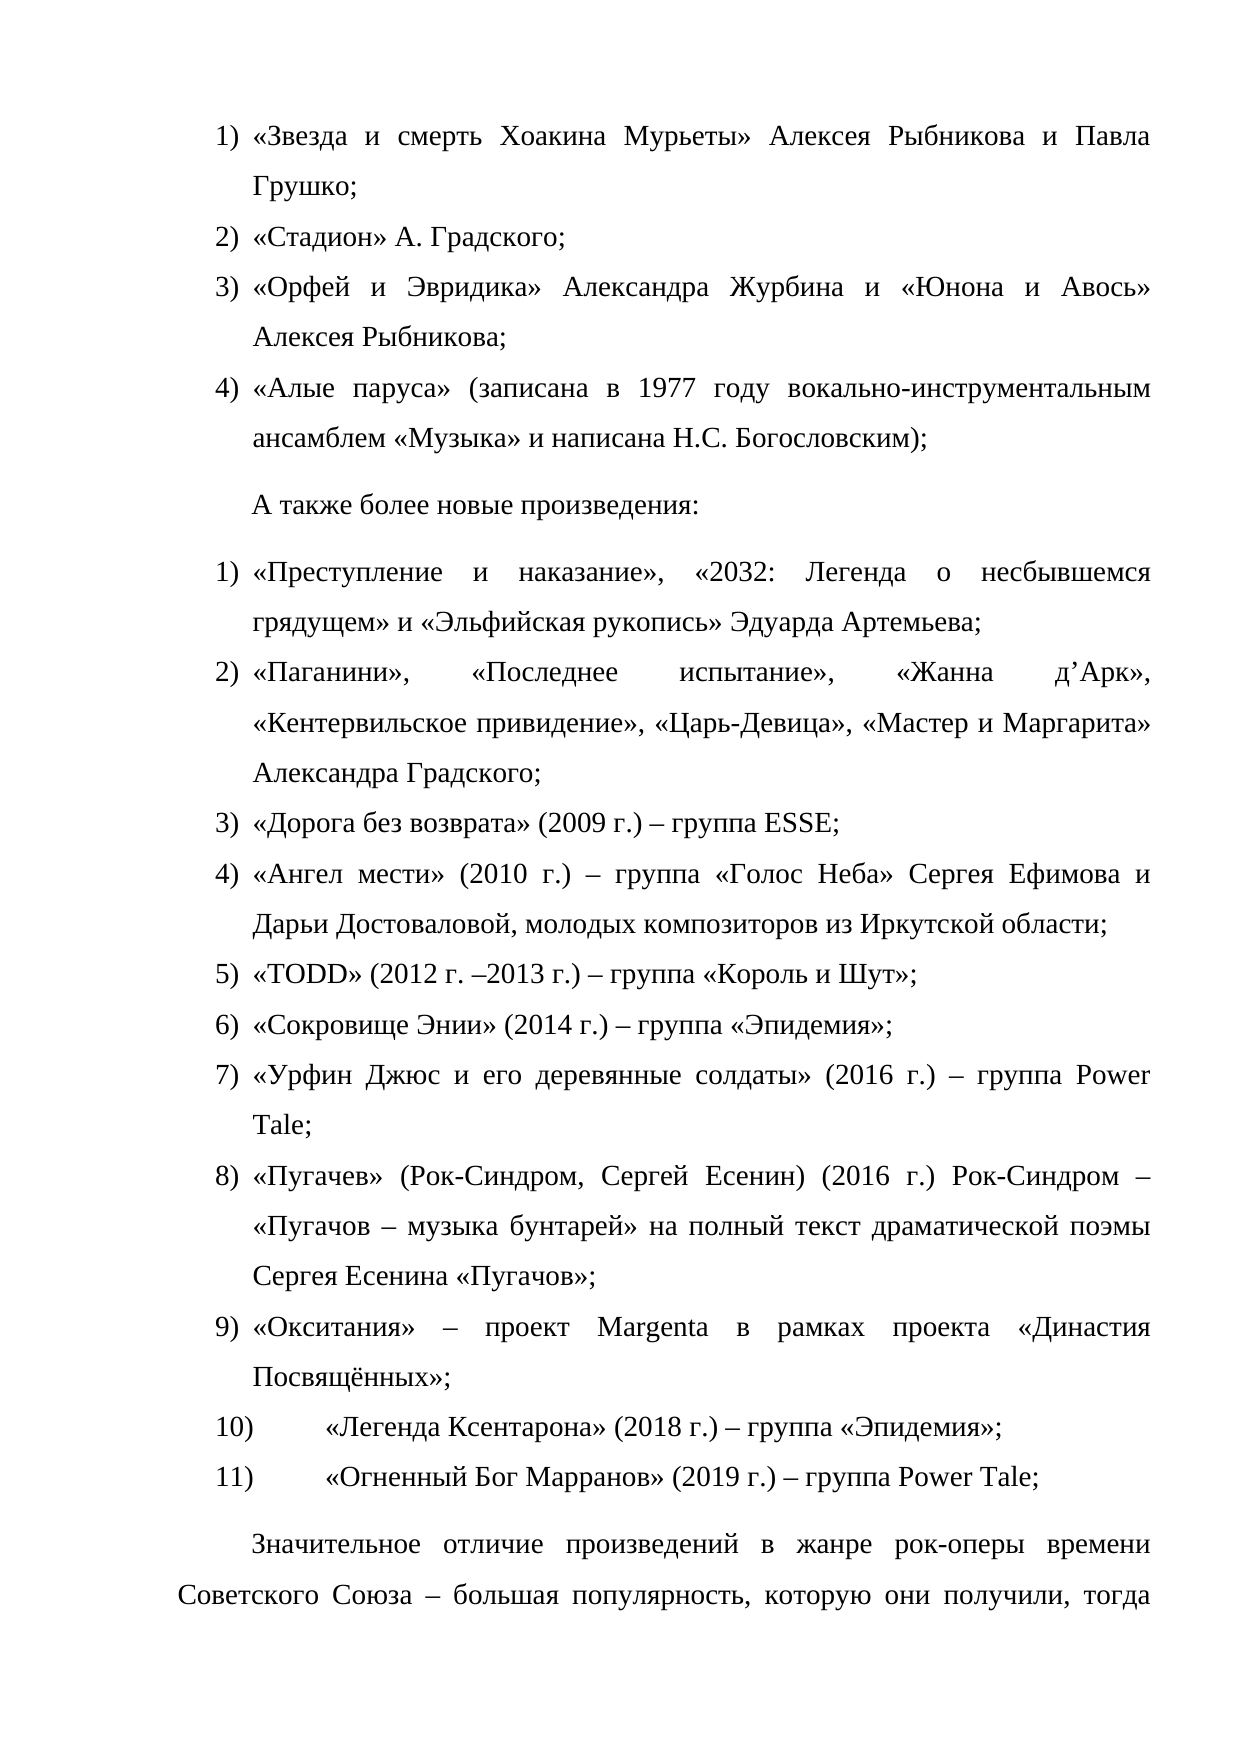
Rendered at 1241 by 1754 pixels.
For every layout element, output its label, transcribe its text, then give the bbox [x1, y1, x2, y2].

list «Огненный Бог Марранов» (2019 г.) – группа Power Tale; [215, 1459, 1152, 1493]
list «Орфей и Эвридика» Александра Журбина и «Юнона и Авось» Алексея Рыбникова; [215, 269, 1152, 353]
list «Дорога без возврата» (2009 г.) – группа ESSE; [215, 806, 1152, 839]
list «Урфин Джюс и его деревянные солдаты» (2016 г.) – группа Power Tale; [215, 1057, 1152, 1141]
list «Преступление и наказание», «2032: Легенда о несбывшемся грядущем» и «Эльфийская рукопись» Эдуарда Артемьева; [215, 554, 1152, 638]
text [177, 1527, 1152, 1610]
list «Звезда и смерть Хоакина Мурьеты» Алексея Рыбникова и Павла Грушко; [215, 118, 1152, 202]
list «Ангел мести» (2010 г.) – группа «Голос Неба» Сергея Ефимова и Дарьи Достоваловой, молодых композиторов из Иркутской области; [215, 856, 1152, 940]
list «Паганини», «Последнее испытание», «Жанна д’Арк», «Кентервильское привидение», «Царь-Девица», «Мастер и Маргарита» Александра Градского; [215, 654, 1152, 789]
list «TODD» (2012 г. –2013 г.) – группа «Король и Шут»; [215, 956, 1152, 990]
list «Сокровище Энии» (2014 г.) – группа «Эпидемия»; [215, 1007, 1152, 1040]
list «Алые паруса» (записана в 1977 году вокально-инструментальным ансамблем «Музыка» и написана Н.С. Богословским); [215, 370, 1152, 453]
list «Стадион» А. Градского; [215, 219, 1152, 252]
list «Легенда Ксентарона» (2018 г.) – группа «Эпидемия»; [215, 1409, 1152, 1443]
list «Окситания» – проект Margenta в рамках проекта «Династия Посвящённых»; [215, 1309, 1152, 1392]
list «Пугачев» (Рок-Синдром, Сергей Есенин) (2016 г.) Рок-Синдром – «Пугачов – музыка бунтарей» на полный текст драматической поэмы Сергея Есенина «Пугачов»; [215, 1158, 1152, 1292]
text А также более новые произведения: [177, 487, 1152, 521]
